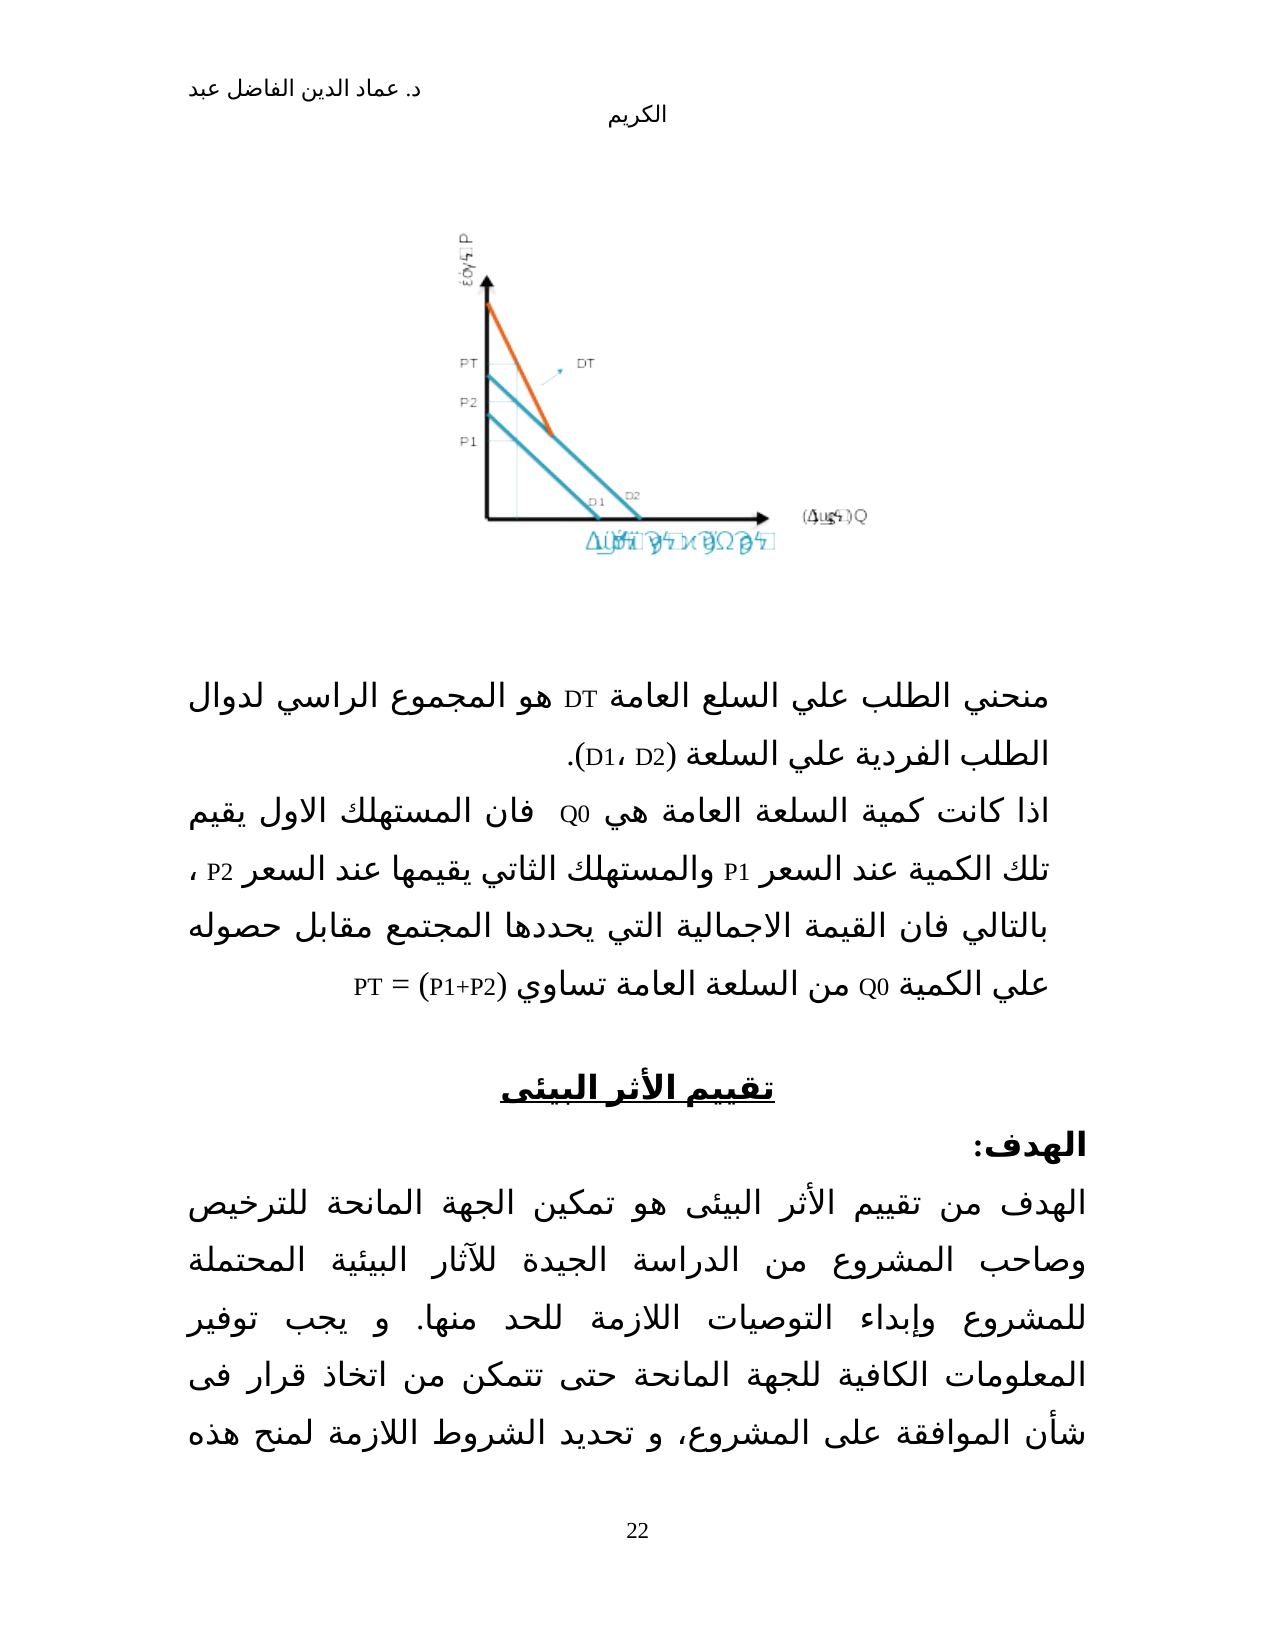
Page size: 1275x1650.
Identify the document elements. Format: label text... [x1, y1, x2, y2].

text اذا كانت كمية السلعة العامة هي Q0 فان المستهلك الاول يقيم تلك الكمية عند السعر P1 والمستهلك الثاتي يقيمها عند السعر P2 ، بالتالي فان القيمة الاجمالية التي يحددها المجتمع مقابل حصوله علي الكمية Q0 من السلعة العامة تساوي (P1+P2) = PT [187, 791, 1050, 1002]
text تقييم الأثر البيئى [187, 1068, 1087, 1106]
text الهدف: [187, 1126, 1087, 1164]
text منحني الطلب علي السلع العامة DT هو المجموع الراسي لدوال الطلب الفردية علي السلعة (D1، D2). [187, 676, 1050, 772]
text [187, 1183, 1087, 1451]
